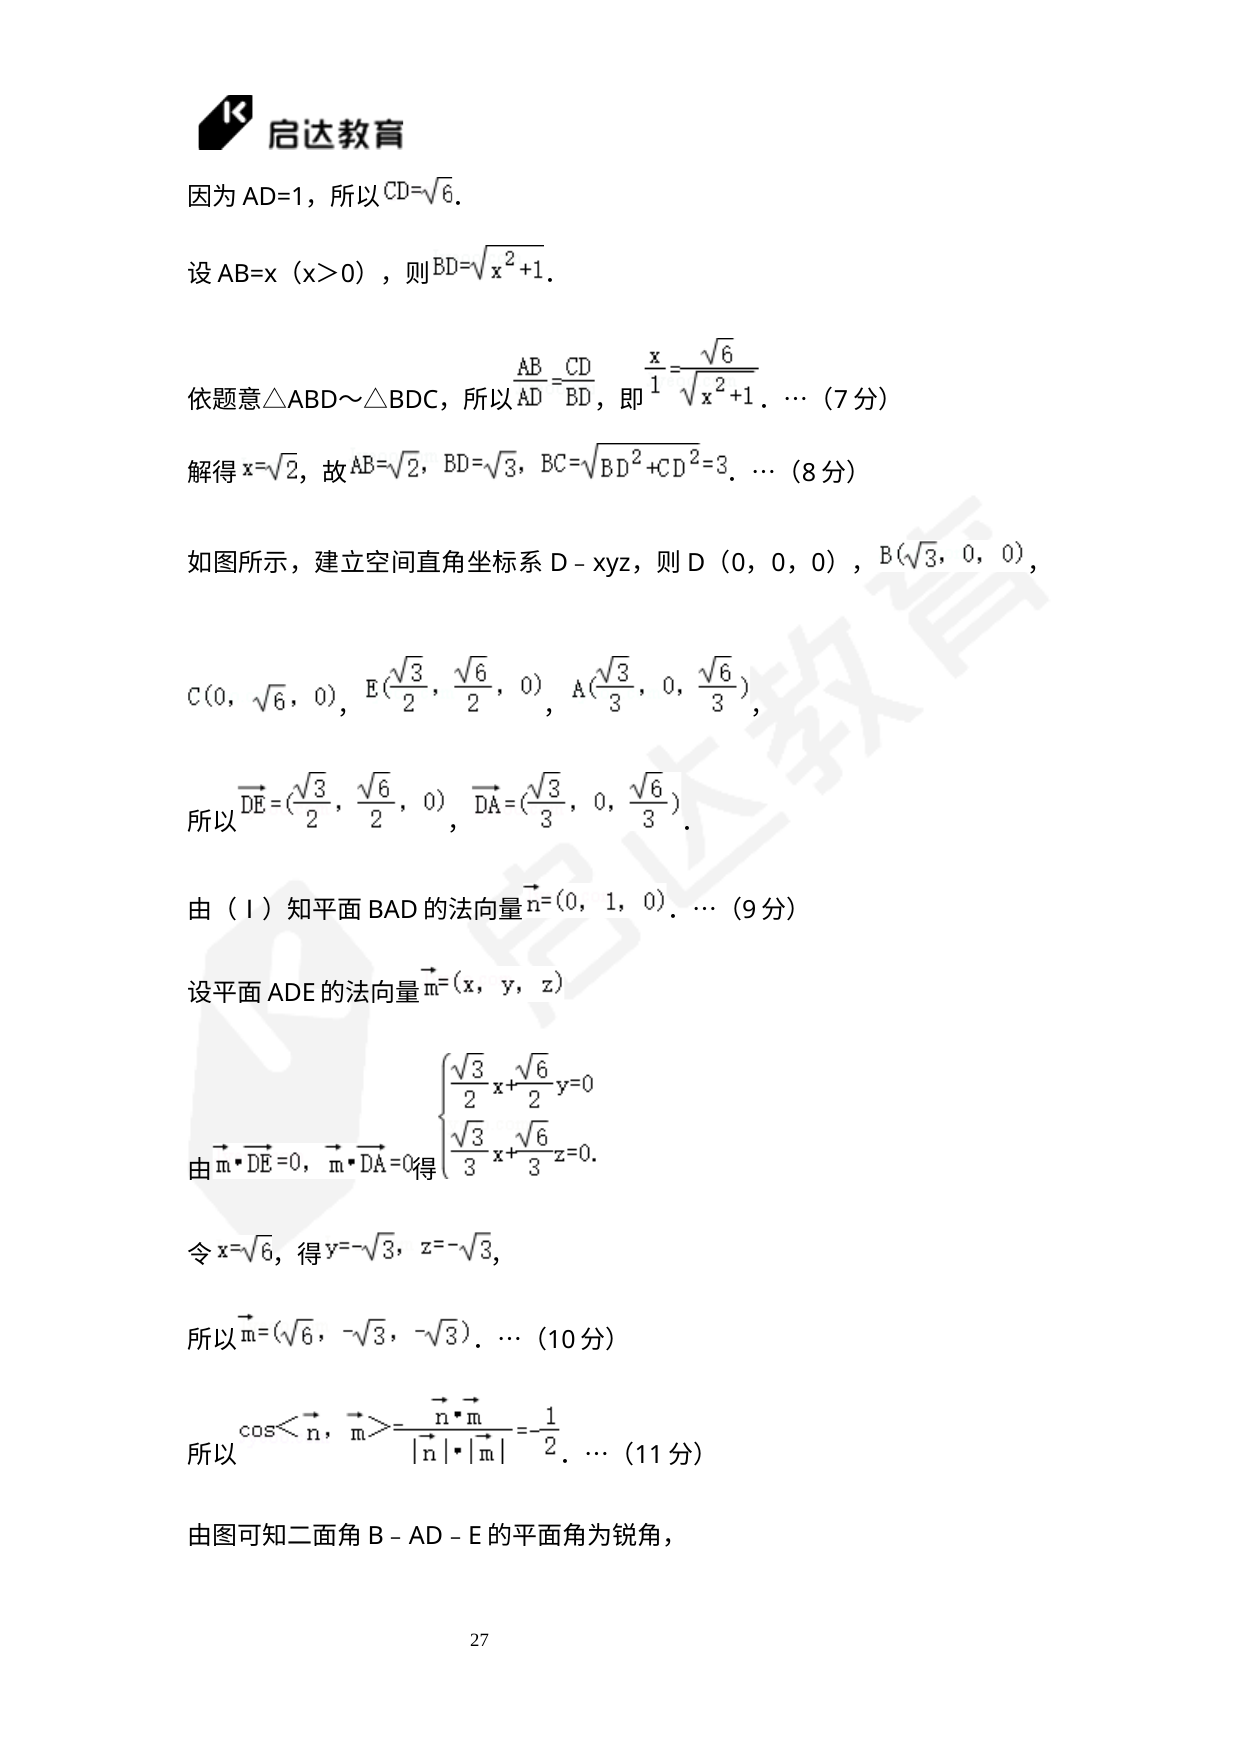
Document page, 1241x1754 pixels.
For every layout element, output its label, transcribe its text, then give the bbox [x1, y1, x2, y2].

picture [420, 966, 565, 1002]
picture [346, 443, 727, 482]
text 令，得， [187, 1219, 1053, 1284]
picture [237, 453, 297, 482]
text 设平面ADE的法向量 [187, 955, 1053, 1020]
picture [471, 772, 682, 831]
text 设AB=x（x＞0），则． [187, 245, 1053, 310]
text 依题意△ABD～△BDC，所以，即．…（7分） [187, 328, 1053, 426]
text 由（Ⅰ）知平面BAD的法向量．…（9分） [187, 872, 1053, 937]
picture [513, 353, 595, 409]
picture [644, 338, 759, 409]
picture [523, 883, 667, 918]
picture [876, 540, 1027, 572]
picture [429, 245, 544, 283]
text 如图所示，建立空间直角坐标系D﹣xyz，则D（0，0，0），，，，， [187, 527, 1053, 738]
picture [187, 683, 338, 715]
picture [237, 1396, 560, 1464]
text 所以．…（10分） [187, 1302, 1053, 1367]
picture [237, 1313, 472, 1348]
picture [437, 1053, 607, 1179]
picture [237, 772, 447, 831]
picture [212, 1235, 272, 1264]
text 由得 [187, 1038, 1053, 1201]
picture [362, 656, 544, 715]
picture [380, 177, 453, 206]
picture [198, 95, 404, 150]
text 因为AD=1，所以． [187, 162, 1053, 227]
text 由图可知二面角B﹣AD﹣E的平面角为锐角， [187, 1501, 1053, 1566]
picture [568, 656, 750, 715]
picture [321, 1232, 491, 1264]
picture [212, 1143, 413, 1179]
